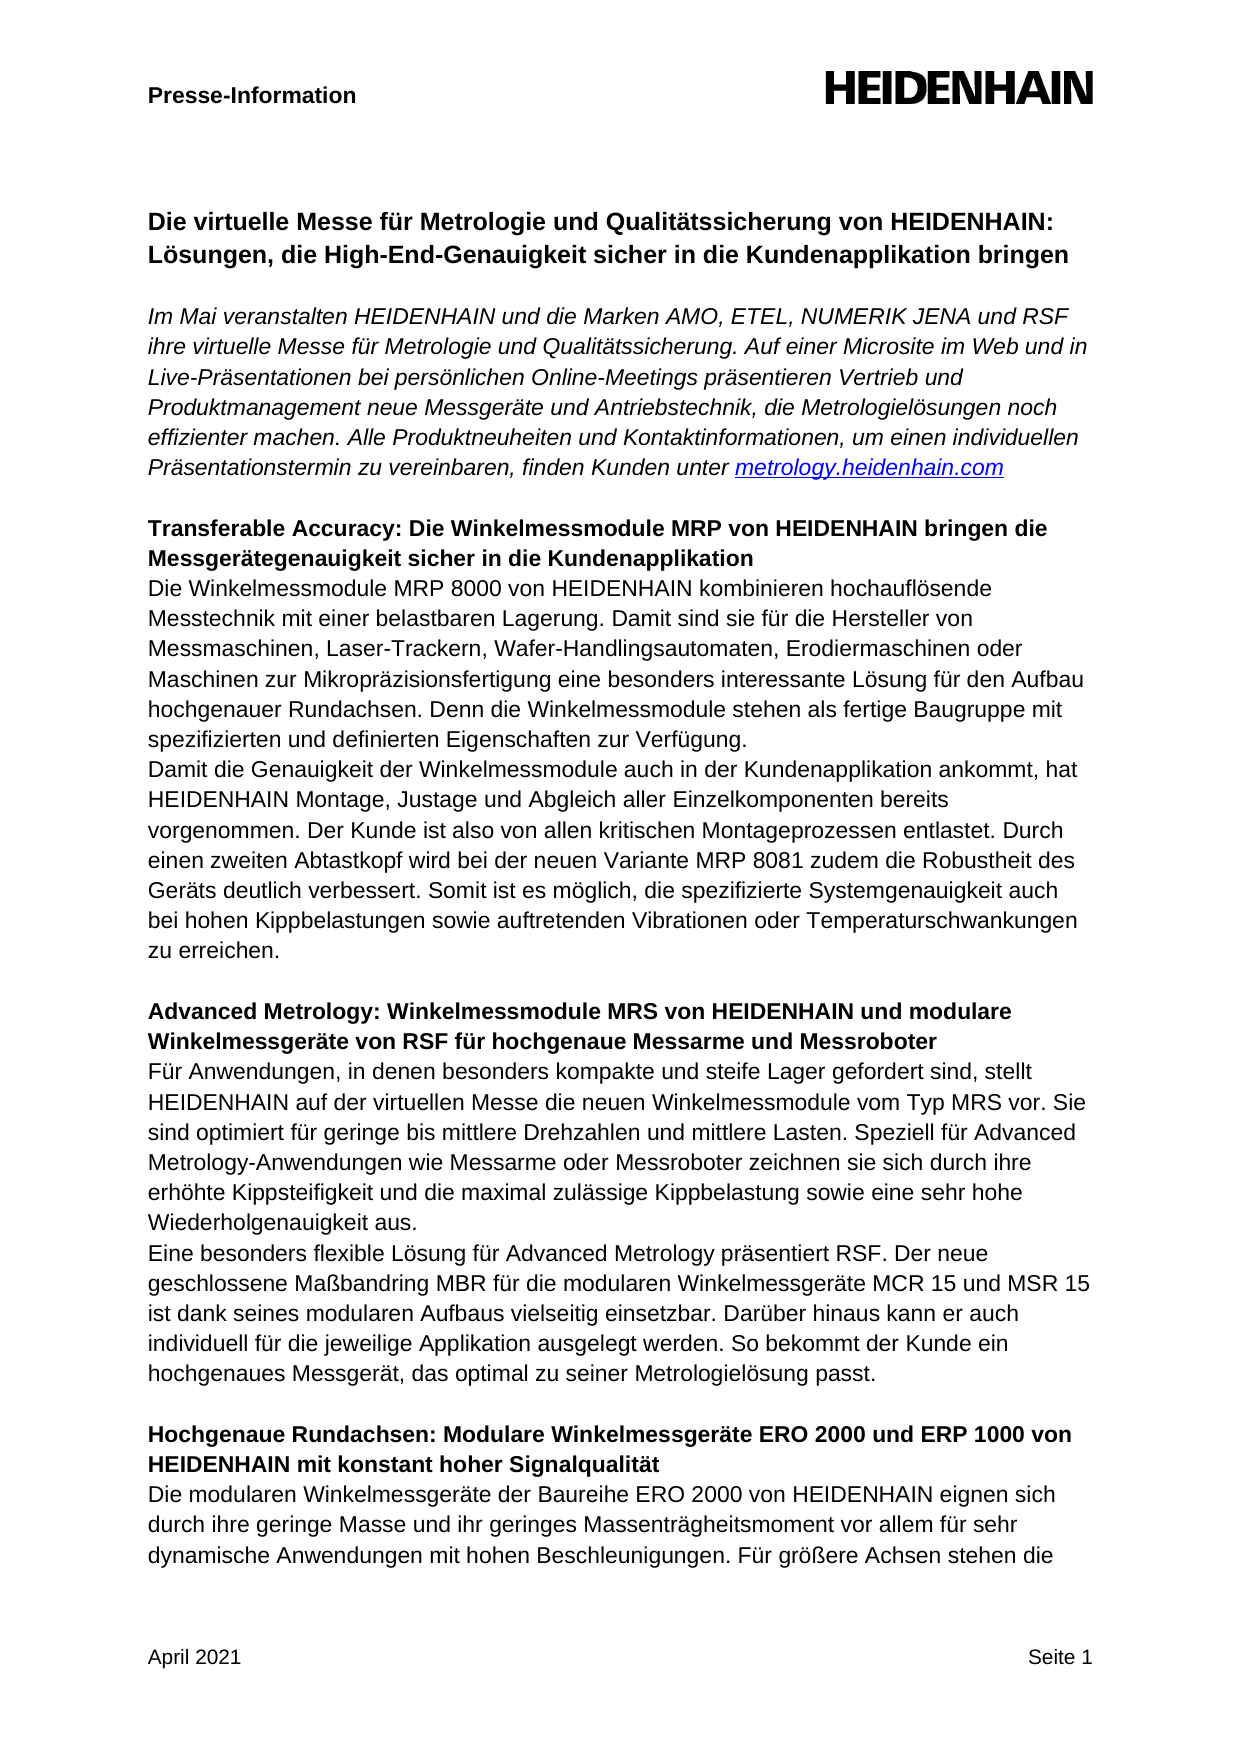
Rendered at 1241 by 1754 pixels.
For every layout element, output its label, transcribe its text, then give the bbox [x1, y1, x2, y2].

text Die virtuelle Messe für Metrologie und Qualitätssicherung von HEIDENHAIN: [148, 207, 1092, 236]
text Advanced Metrology: Winkelmessmodule MRS von HEIDENHAIN und modulare Winkelmessgeräte von RSF für hochgenaue Messarme und Messroboter [148, 998, 1092, 1054]
text Eine besonders flexible Lösung für Advanced Metrology präsentiert RSF. Der neue geschlossene Maßbandring MBR für die modularen Winkelmessgeräte MCR 15 und MSR 15 ist dank seines modularen Aufbaus vielseitig einsetzbar. Darüber hinaus kann er auch individuell für die jeweilige Applikation ausgelegt werden. So bekommt der Kunde ein hochgenaues Messgerät, das optimal zu seiner Metrologielösung passt. [148, 1239, 1092, 1387]
picture [825, 71, 1093, 104]
text Für Anwendungen, in denen besonders kompakte und steife Lager gefordert sind, stellt HEIDENHAIN auf der virtuellen Messe die neuen Winkelmessmodule vom Typ MRS vor. Sie sind optimiert für geringe bis mittlere Drehzahlen und mittlere Lasten. Speziell für Advanced Metrology-Anwendungen wie Messarme oder Messroboter zeichnen sie sich durch ihre erhöhte Kippsteifigkeit und die maximal zulässige Kippbelastung sowie eine sehr hohe Wiederholgenauigkeit aus. [148, 1058, 1092, 1236]
text Transferable Accuracy: Die Winkelmessmodule MRP von HEIDENHAIN bringen die Messgerätegenauigkeit sicher in die Kundenapplikation [148, 514, 1092, 571]
text Die Winkelmessmodule MRP 8000 von HEIDENHAIN kombinieren hochauflösende Messtechnik mit einer belastbaren Lagerung. Damit sind sie für die Hersteller von Messmaschinen, Laser-Trackern, Wafer-Handlingsautomaten, Erodiermaschinen oder Maschinen zur Mikropräzisionsfertigung eine besonders interessante Lösung für den Aufbau hochgenauer Rundachsen. Denn die Winkelmessmodule stehen als fertige Baugruppe mit spezifizierten und definierten Eigenschaften zur Verfügung. [148, 575, 1092, 752]
text Lösungen, die High-End-Genauigkeit sicher in die Kundenapplikation bringen [148, 240, 1092, 268]
text Damit die Genauigkeit der Winkelmessmodule auch in der Kundenapplikation ankommt, hat HEIDENHAIN Montage, Justage und Abgleich aller Einzelkomponenten bereits vorgenommen. Der Kunde ist also von allen kritischen Montageprozessen entlastet. Durch einen zweiten Abtastkopf wird bei der neuen Variante MRP 8081 zudem die Robustheit des Geräts deutlich verbessert. Somit ist es möglich, die spezifizierte Systemgenauigkeit auch bei hohen Kippbelastungen sowie auftretenden Vibrationen oder Temperaturschwankungen zu erreichen. [148, 756, 1092, 964]
text Hochgenaue Rundachsen: Modulare Winkelmessgeräte ERO 2000 und ERP 1000 von HEIDENHAIN mit konstant hoher Signalqualität [148, 1421, 1092, 1477]
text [148, 1481, 1092, 1568]
text Im Mai veranstalten HEIDENHAIN und die Marken AMO, ETEL, NUMERIK JENA und RSF ihre virtuelle Messe für Metrologie und Qualitätssicherung. Auf einer Microsite im Web und in Live-Präsentationen bei persönlichen Online-Meetings präsentieren Vertrieb und Produktmanagement neue Messgeräte und Antriebstechnik, die Metrologielösungen noch effizienter machen. Alle Produktneuheiten und Kontaktinformationen, um einen individuellen Präsentationstermin zu vereinbaren, finden Kunden unter metrology.heidenhain.com [148, 303, 1092, 480]
